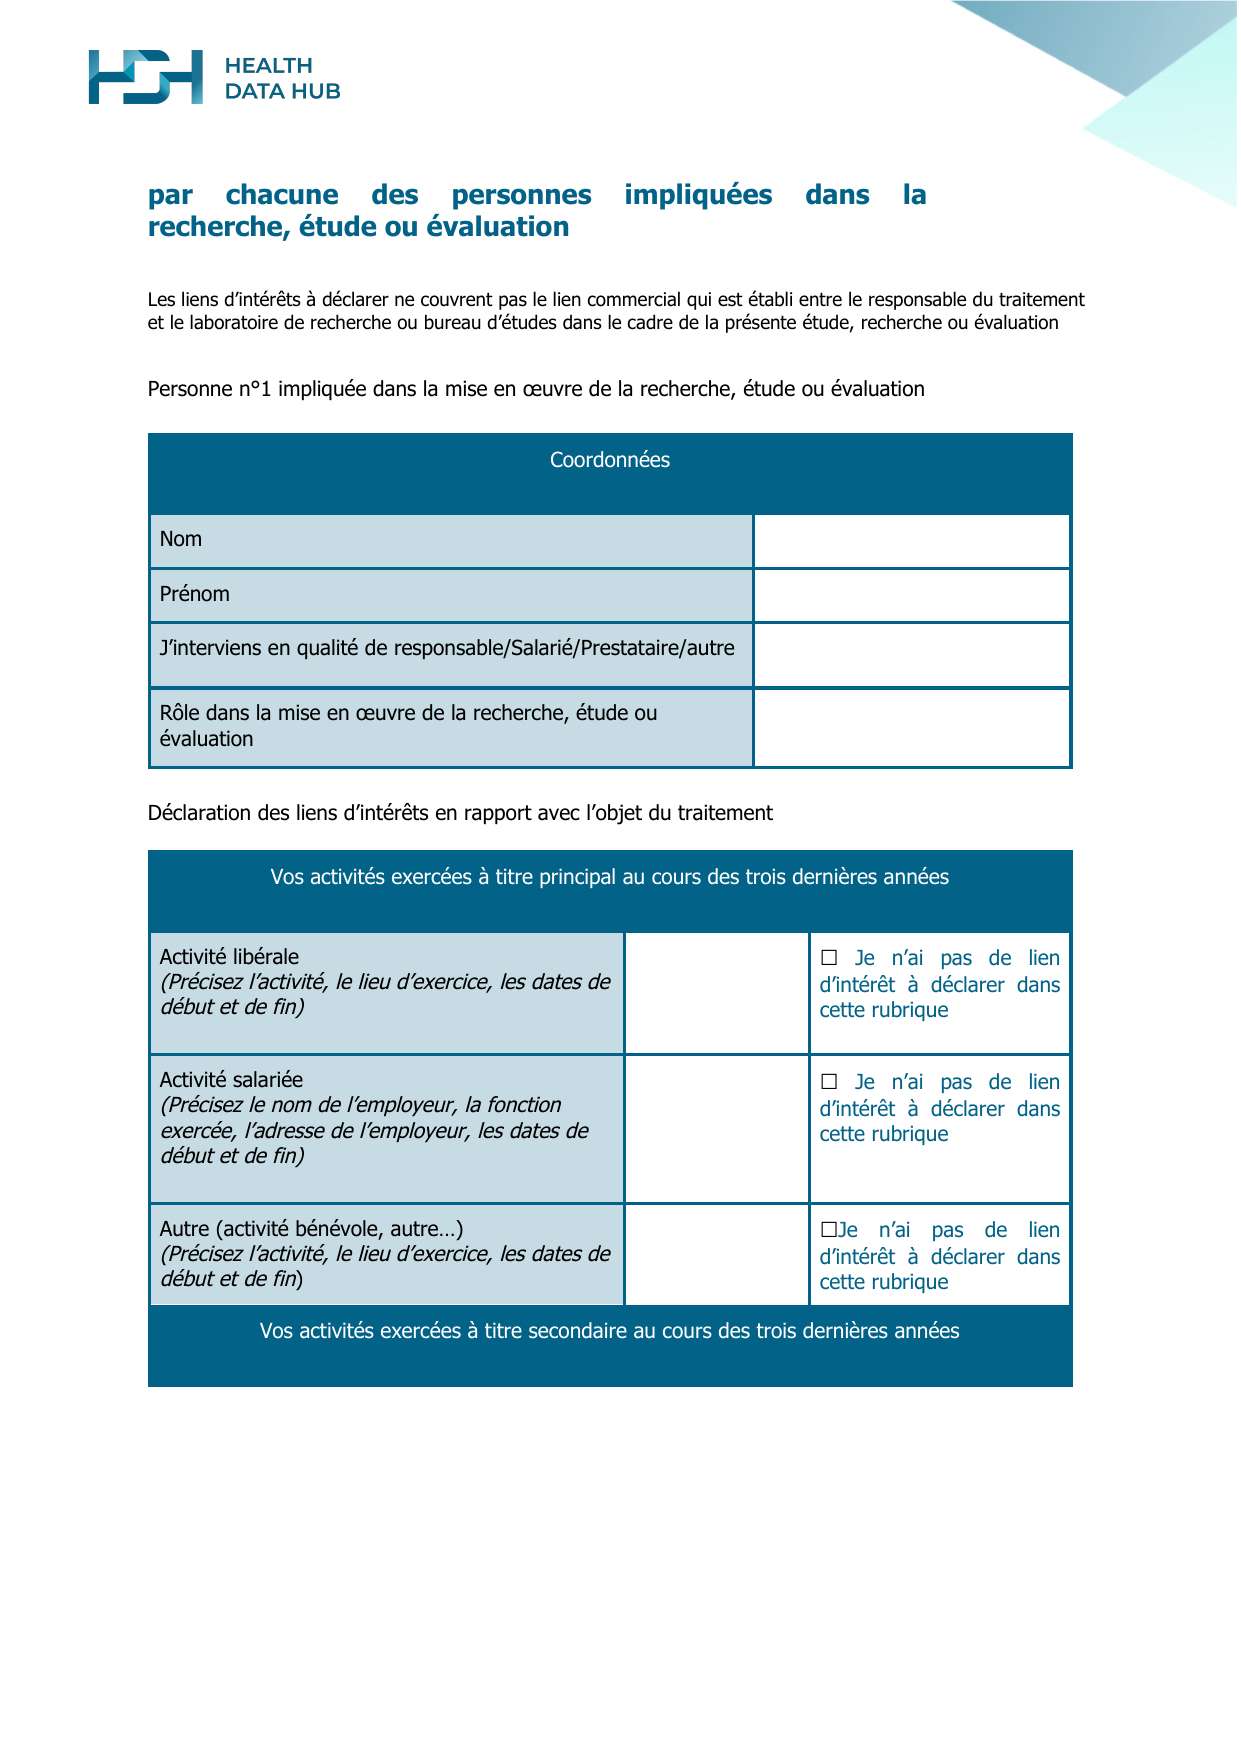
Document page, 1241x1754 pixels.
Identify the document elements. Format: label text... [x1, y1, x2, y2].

table_cell [626, 933, 808, 1053]
table_cell [755, 690, 1069, 766]
table_header Vos activités exercées à titre principal au cours des trois dernières années [151, 853, 1069, 930]
text Personne n°1 impliquée dans la mise en œuvre de la recherche, étude ou évaluation [148, 376, 1093, 401]
table_cell Activité libérale (Précisez l’activité, le lieu d’exercice, les dates de début et de fin) [151, 933, 623, 1053]
table_cell [626, 1205, 808, 1304]
table_cell Autre (activité bénévole, autre…) (Précisez l’activité, le lieu d’exercice, les dates de début et de fin) [151, 1205, 623, 1304]
table_cell [755, 624, 1069, 686]
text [148, 177, 1093, 242]
table_cell [755, 570, 1069, 621]
table_cell [626, 1056, 808, 1202]
table_cell Je n’ai pas de lien d’intérêt à déclarer dans cette rubrique [811, 1056, 1069, 1202]
text Les liens d’intérêts à déclarer ne couvrent pas le lien commercial qui est établi entre le responsable du traitement et le laboratoire de recherche ou bureau d’études dans le cadre de la présente étude, recherche ou évaluation [148, 288, 1093, 333]
picture [928, 1, 1236, 214]
text Déclaration des liens d’intérêts en rapport avec l’objet du traitement [148, 800, 1093, 825]
picture [88, 50, 340, 104]
table_cell J’interviens en qualité de responsable/Salarié/Prestataire/autre [151, 624, 752, 686]
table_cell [811, 1205, 1069, 1304]
table_cell Je n’ai pas de lien d’intérêt à déclarer dans cette rubrique [811, 933, 1069, 1053]
table_cell Prénom [151, 570, 752, 621]
table_cell Activité salariée (Précisez le nom de l’employeur, la fonction exercée, l’adresse de l’employeur, les dates de début et de fin) [151, 1056, 623, 1202]
table_cell Rôle dans la mise en œuvre de la recherche, étude ou évaluation [151, 690, 752, 766]
table_cell Vos activités exercées à titre secondaire au cours des trois dernières années [151, 1308, 1069, 1384]
table_header Coordonnées [151, 436, 1069, 512]
table_cell [755, 515, 1069, 567]
table_cell Nom [151, 515, 752, 567]
